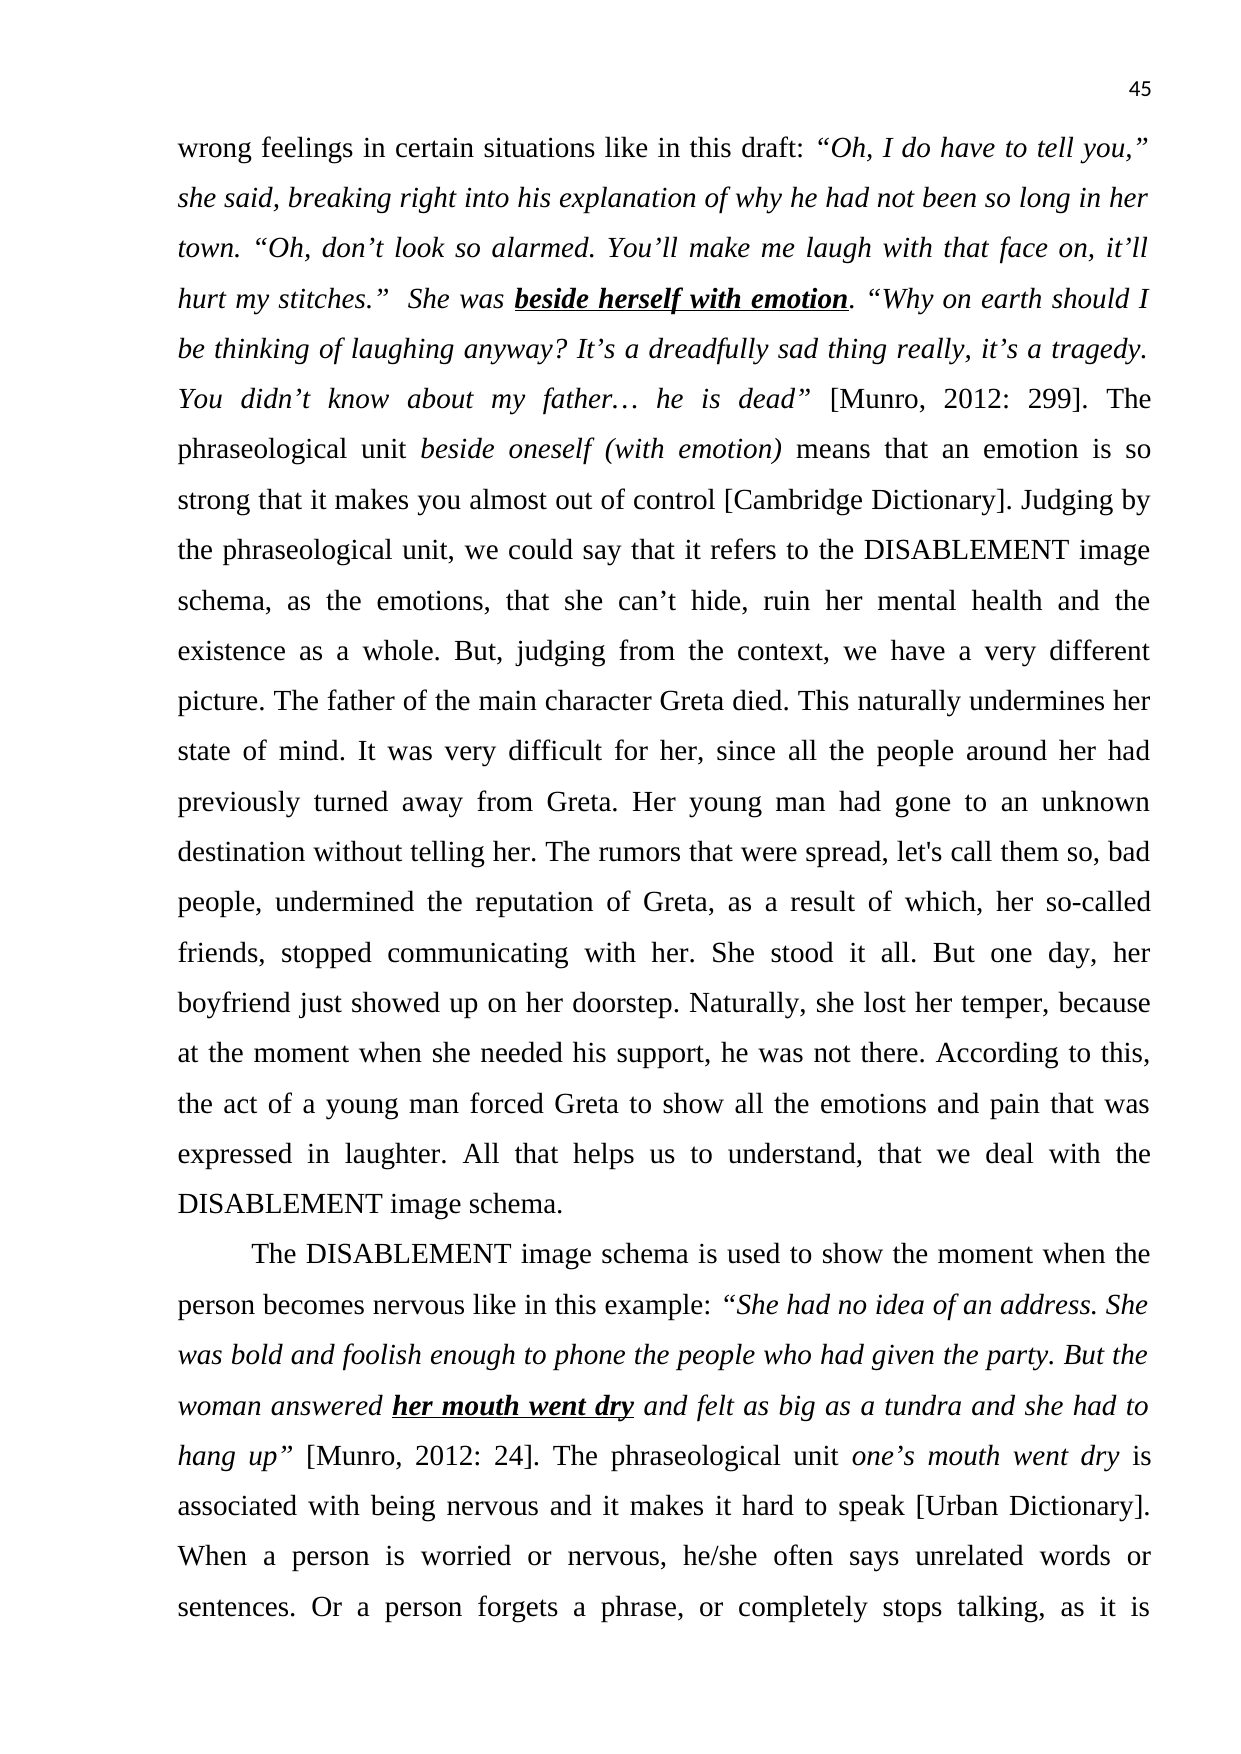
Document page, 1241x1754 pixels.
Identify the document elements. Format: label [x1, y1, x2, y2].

text [177, 1237, 1152, 1622]
text [177, 130, 1152, 1220]
